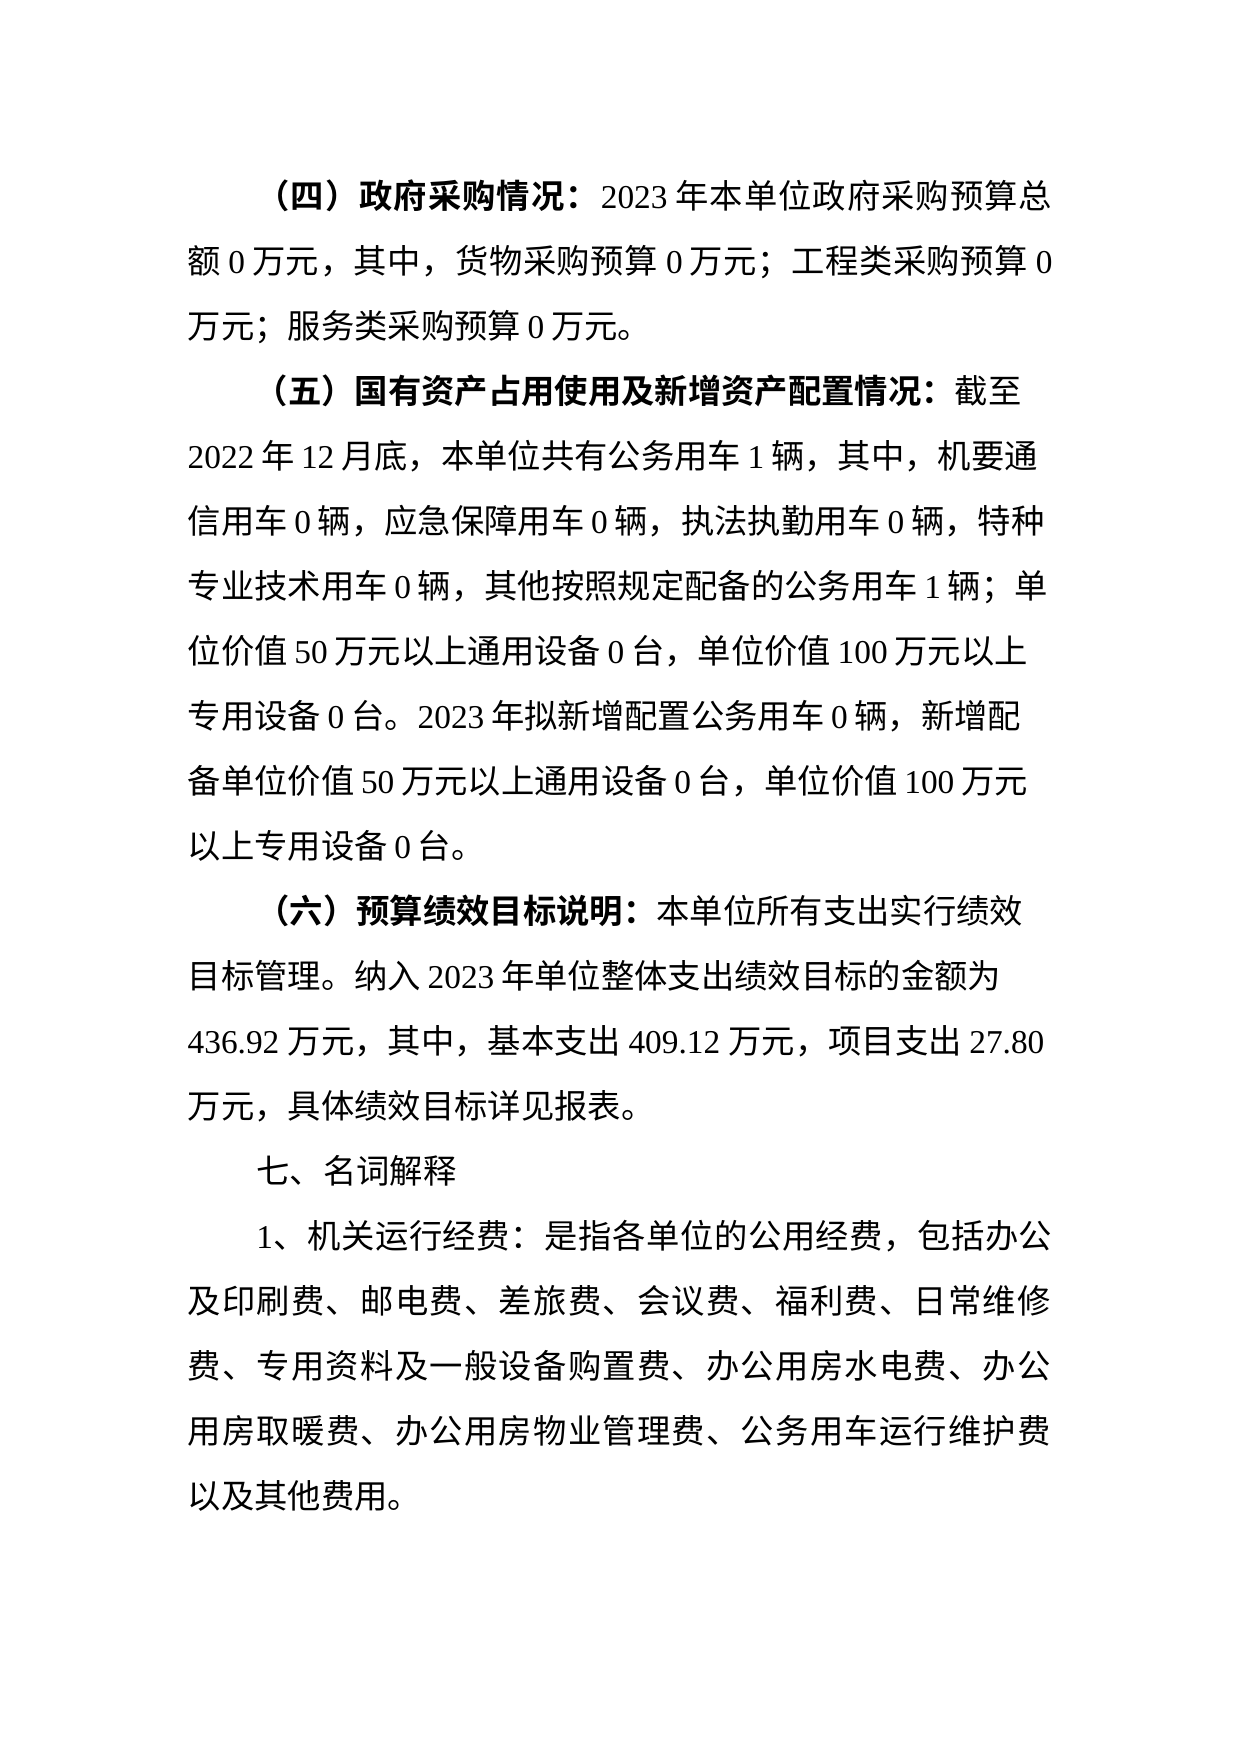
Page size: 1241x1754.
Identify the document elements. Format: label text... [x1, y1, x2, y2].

text 1、机关运行经费：是指各单位的公用经费，包括办公及印刷费、邮电费、差旅费、会议费、福利费、日常维修费、专用资料及一般设备购置费、办公用房水电费、办公用房取暖费、办公用房物业管理费、公务用车运行维护费以及其他费用。 [187, 1202, 1053, 1527]
text （六）预算绩效目标说明：本单位所有支出实行绩效目标管理。纳入2023年单位整体支出绩效目标的金额为436.92 万元，其中，基本支出 409.12 万元，项目支出 27.80 万元，具体绩效目标详见报表。 [187, 877, 1053, 1137]
text 七、名词解释 [187, 1137, 1053, 1202]
text （四）政府采购情况：2023年本单位政府采购预算总额0万元，其中，货物采购预算0万元；工程类采购预算0万元；服务类采购预算0万元。 [187, 162, 1053, 357]
text （五）国有资产占用使用及新增资产配置情况：截至2022年12月底，本单位共有公务用车1辆，其中，机要通信用车0辆，应急保障用车0辆，执法执勤用车0辆，特种专业技术用车0辆，其他按照规定配备的公务用车1辆；单位价值50万元以上通用设备0台，单位价值100万元以上专用设备0台。2023年拟新增配置公务用车0辆，新增配备单位价值50万元以上通用设备0台，单位价值100万元以上专用设备0台。 [187, 357, 1053, 877]
